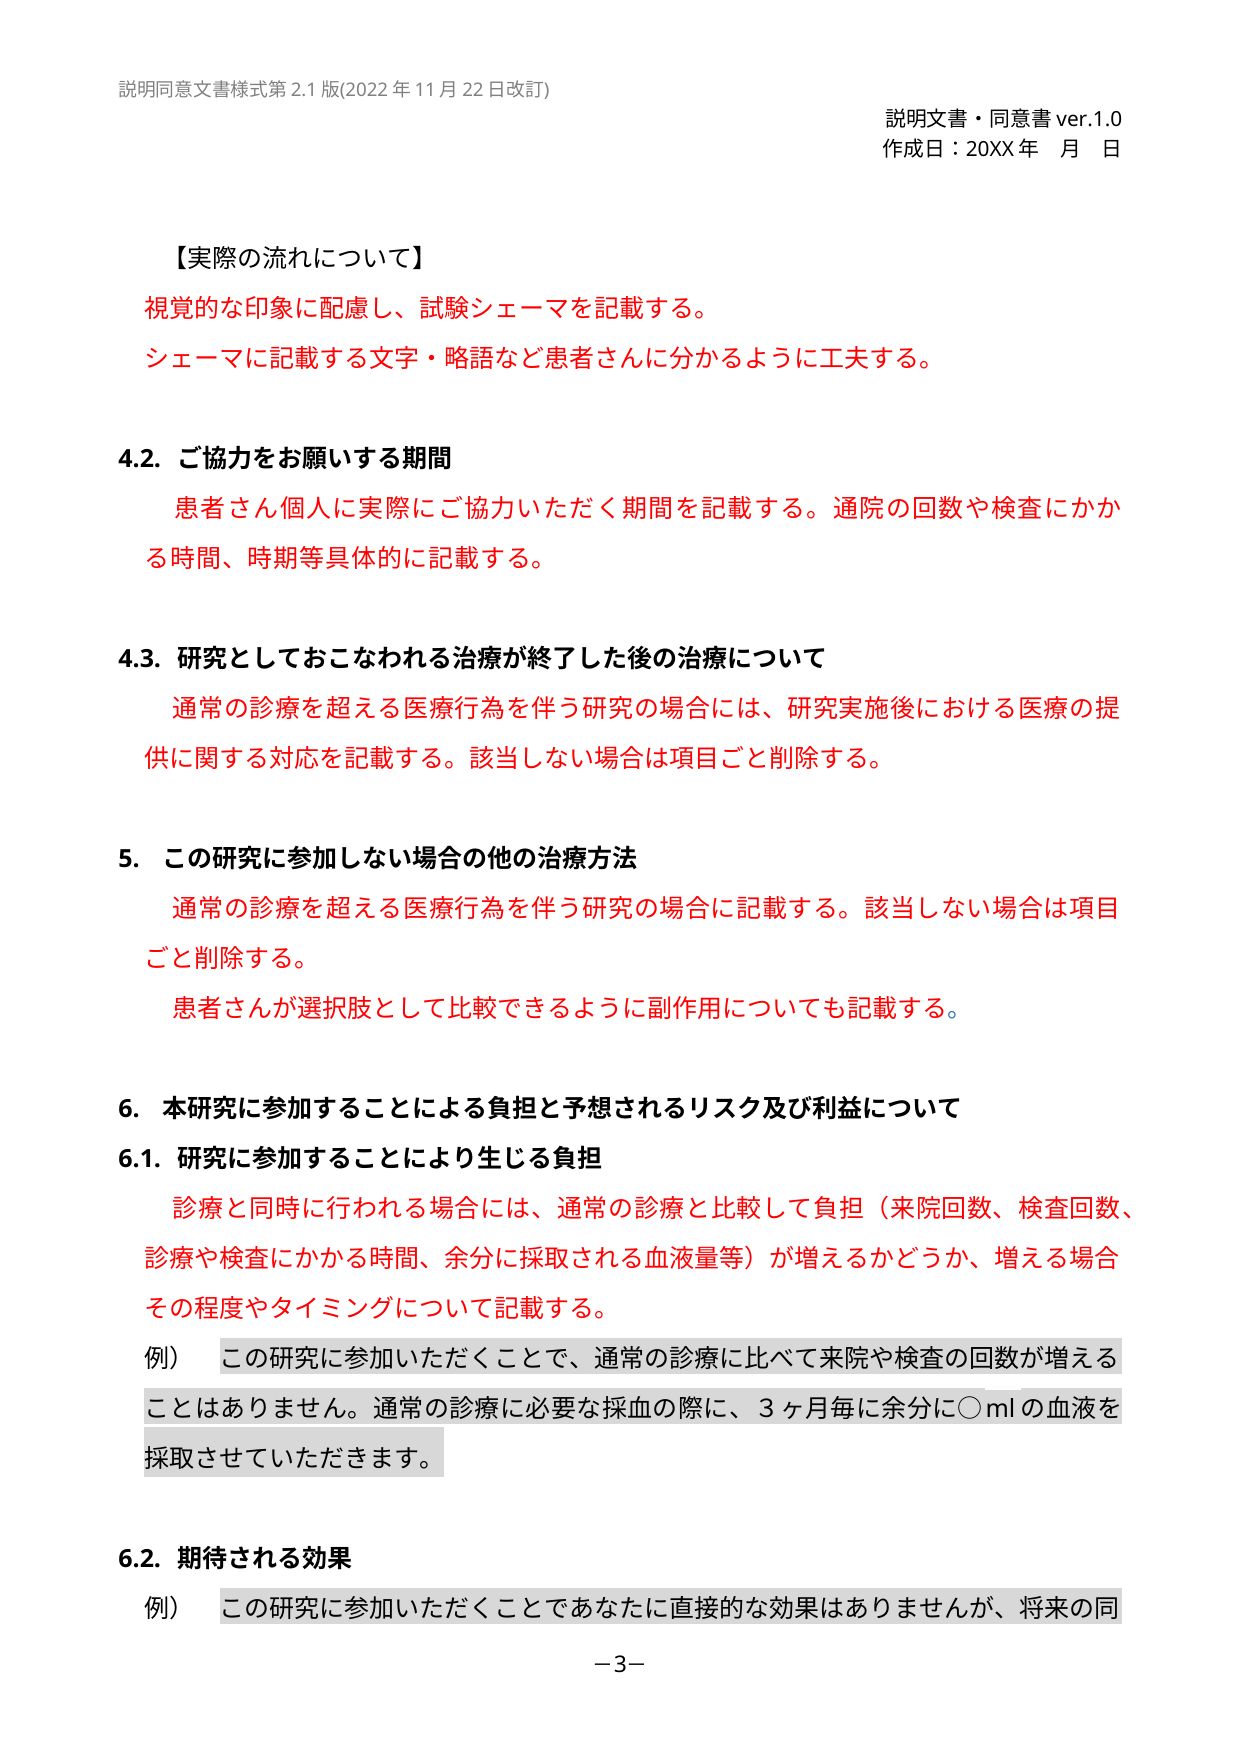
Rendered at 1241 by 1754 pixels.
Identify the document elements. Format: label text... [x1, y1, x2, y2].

list 研究としておこなわれる治療が終了した後の治療について [118, 627, 1122, 677]
text 患者さんが選択肢として比較できるように副作用についても記載する。 [144, 977, 1122, 1027]
list ご協力をお願いする期間 [118, 427, 1122, 477]
list 【実際の流れについて】 [162, 227, 1122, 277]
list 研究に参加することにより生じる負担 [118, 1127, 1122, 1177]
text 通常の診療を超える医療行為を伴う研究の場合に記載する。該当しない場合は項目ごと削除する。 [144, 877, 1122, 977]
text 例） この研究に参加いただくことであなたに直接的な効果はありませんが、将来の同じ病気を持つ患者さんのために、より良い治療法を確立するための情報が得られることを期待しています。 [144, 1577, 1122, 1627]
text 例） この研究に参加いただくことで、通常の診療に比べて来院や検査の回数が増えることはありません。通常の診療に必要な採血の際に、３ヶ月毎に余分に○mlの血液を採取させていただきます。 [144, 1327, 1122, 1390]
text 例） この研究に参加いただくことで、通常の診療に比べて来院や検査の回数が増えることはありません。通常の診療に必要な採血の際に、３ヶ月毎に余分に○mlの血液を採取させていただきます。 [144, 1424, 1122, 1477]
text 患者さん個人に実際にご協力いただく期間を記載する。通院の回数や検査にかかる時間、時期等具体的に記載する。 [144, 477, 1122, 577]
text 診療と同時に行われる場合には、通常の診療と比較して負担（来院回数、検査回数、診療や検査にかかる時間、余分に採取される血液量等）が増えるかどうか、増える場合その程度やタイミングについて記載する。 [144, 1177, 1122, 1327]
list この研究に参加しない場合の他の治療方法 [118, 827, 1122, 877]
list 視覚的な印象に配慮し、試験シェーマを記載する。 [144, 277, 1122, 327]
text 通常の診療を超える医療行為を伴う研究の場合には、研究実施後における医療の提供に関する対応を記載する。該当しない場合は項目ごと削除する。 [144, 677, 1122, 777]
list 本研究に参加することによる負担と予想されるリスク及び利益について [118, 1077, 1122, 1127]
list 期待される効果 [118, 1527, 1122, 1577]
list シェーマに記載する文字・略語など患者さんに分かるように工夫する。 [144, 327, 1122, 377]
